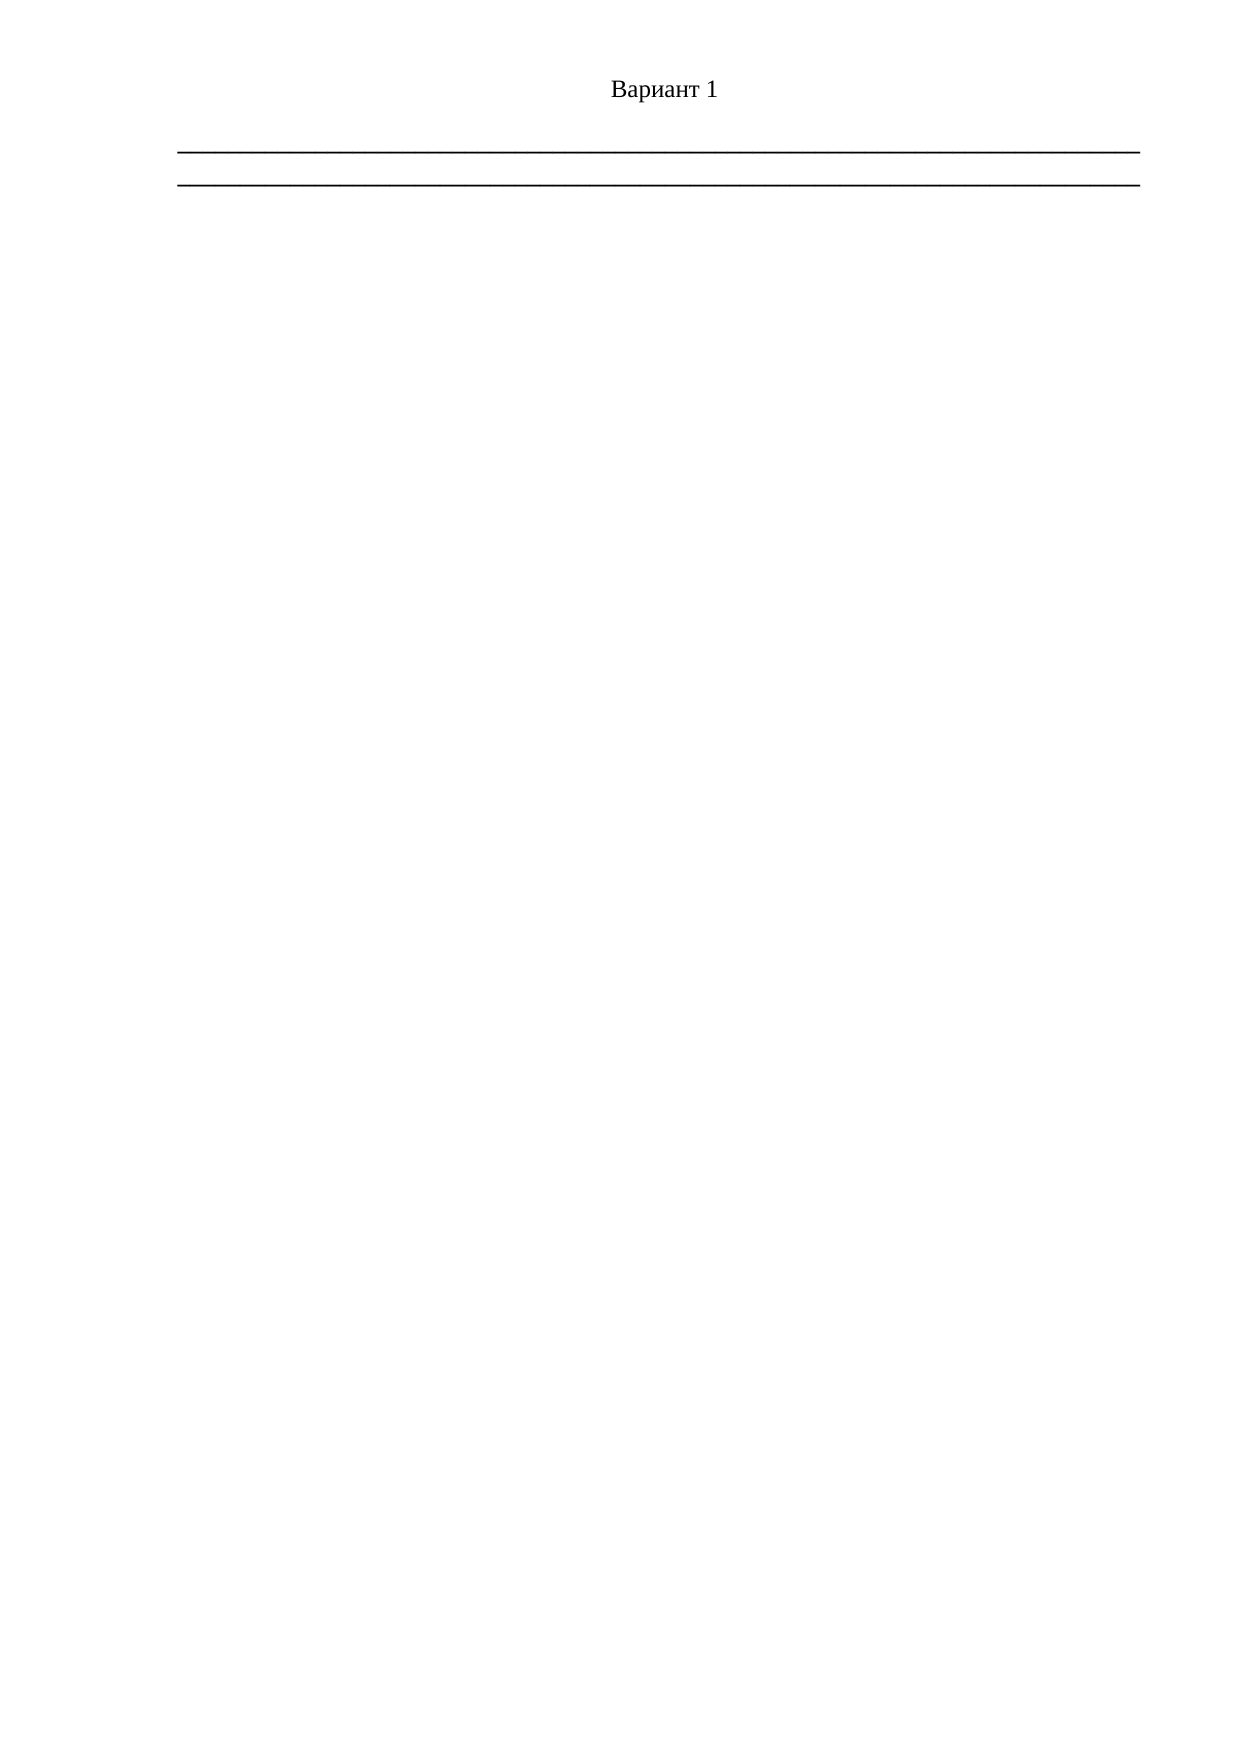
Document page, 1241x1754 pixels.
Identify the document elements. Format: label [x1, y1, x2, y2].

text [177, 127, 1152, 189]
